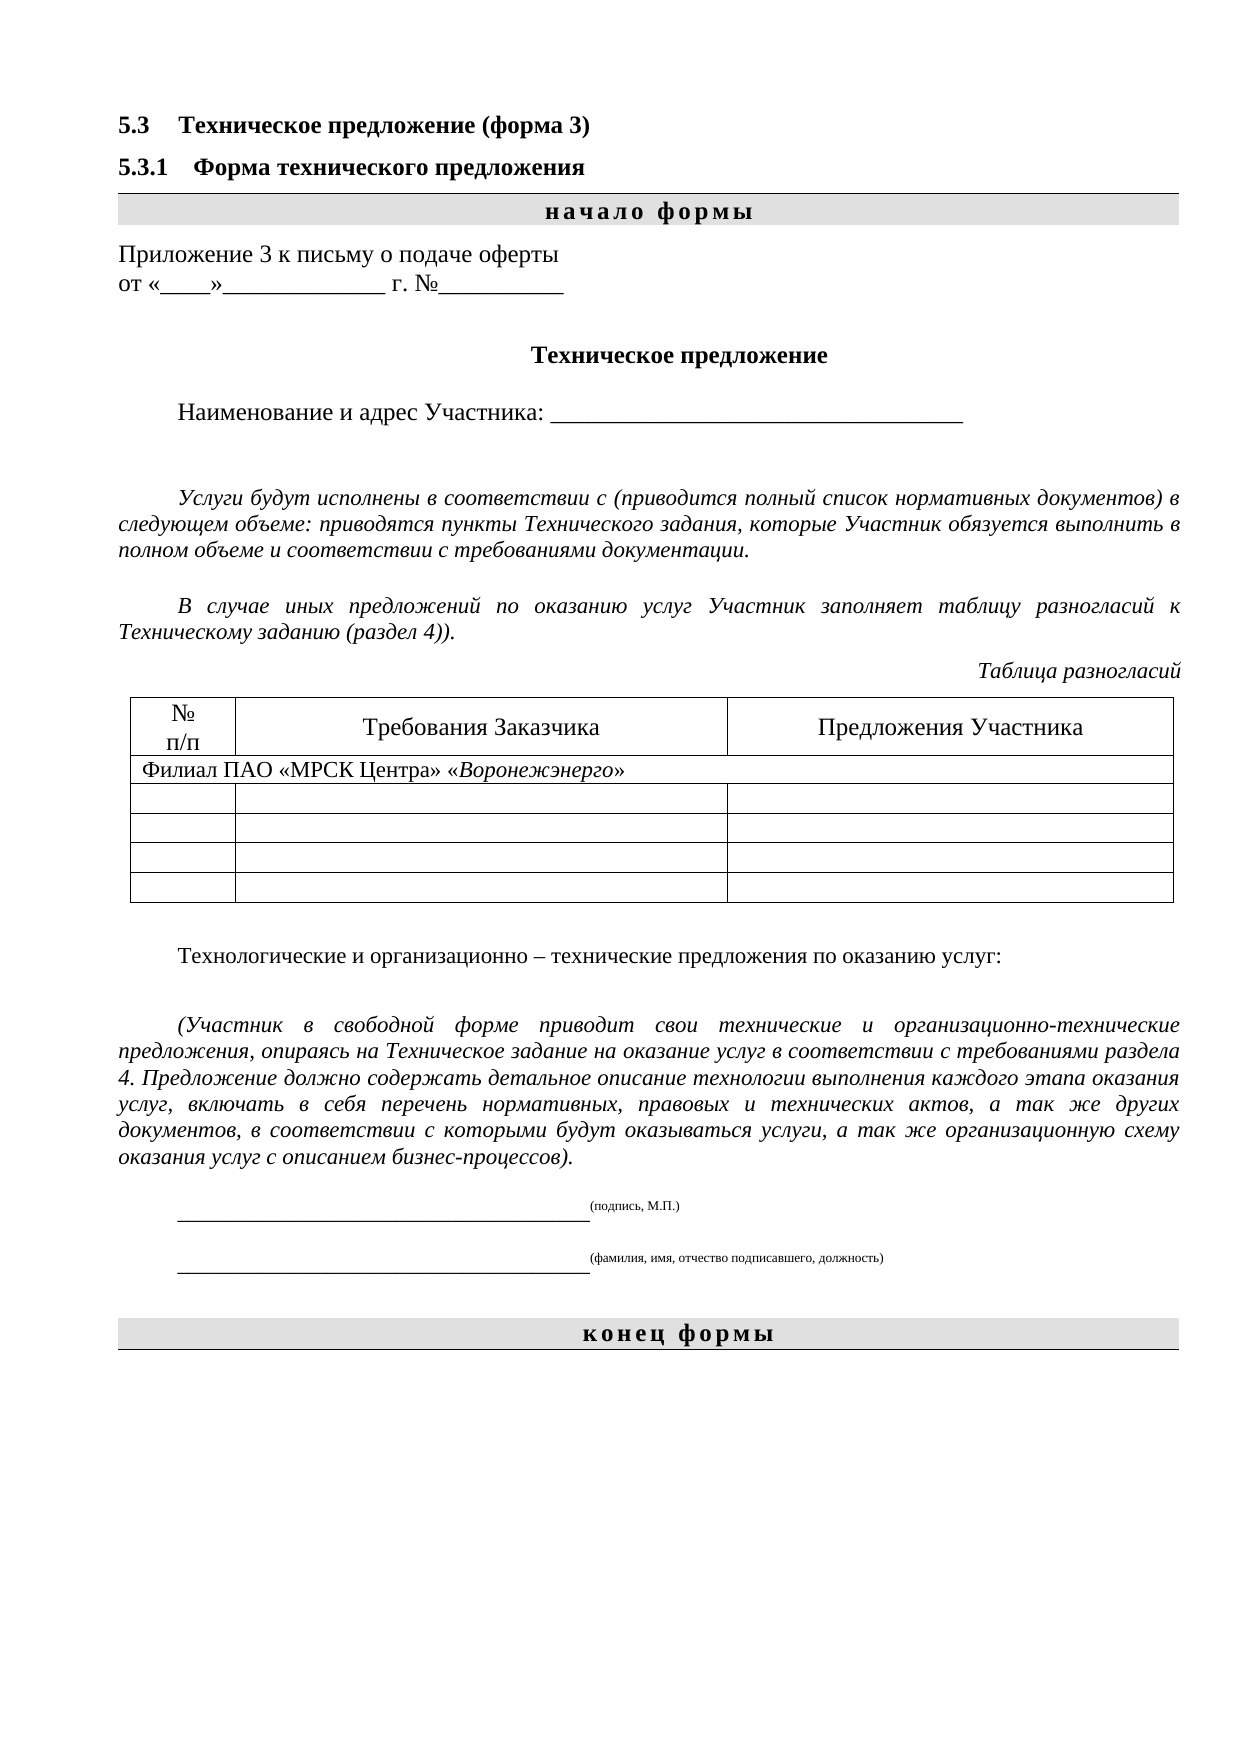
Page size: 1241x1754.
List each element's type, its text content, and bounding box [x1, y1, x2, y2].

text В случае иных предложений по оказанию услуг Участник заполняет таблицу разногласий к Техническому заданию (раздел 4)). [118, 592, 1181, 645]
table_cell [236, 784, 727, 812]
table_cell [131, 814, 235, 842]
table_cell [728, 814, 1173, 842]
text Техническое предложение [118, 340, 1181, 368]
table_header № п/п [131, 698, 235, 755]
subtitle Техническое предложение (форма 3) [118, 110, 1181, 139]
subtitle Форма технического предложения [118, 152, 1181, 180]
text ____________________________________(подпись, М.П.) [118, 1198, 1181, 1225]
text Услуги будут исполнены в соответствии с (приводится полный список нормативных документов) в следующем объеме: приводятся пункты Технического задания, которые Участник обязуется выполнить в полном объеме и соответствии с требованиями документации. [118, 484, 1181, 563]
table_cell [131, 843, 235, 872]
table_cell [728, 784, 1173, 812]
table_cell [236, 873, 727, 902]
text Технологические и организационно – технические предложения по оказанию услуг: [118, 942, 1181, 969]
text ____________________________________(фамилия, имя, отчество подписавшего, должность) [118, 1250, 1181, 1277]
text (Участник в свободной форме приводит свои технические и организационно-технические предложения, опираясь на Техническое задание на оказание услуг в соответствии с требованиями раздела 4. Предложение должно содержать детальное описание технологии выполнения каждого этапа оказания услуг, включать в себя перечень нормативных, правовых и технических актов, а так же других документов, в соответствии с которыми будут оказываться услуги, а так же организационную схему оказания услуг с описанием бизнес-процессов). [118, 1011, 1181, 1169]
table_cell [728, 843, 1173, 872]
table_cell Филиал ПАО «МРСК Центра» «Воронежэнерго» [131, 756, 1173, 783]
table_header Требования Заказчика [236, 698, 727, 755]
table_header Предложения Участника [728, 698, 1173, 755]
text Приложение 3 к письму о подаче оферты от «____»_____________ г. №__________ [118, 239, 1181, 297]
table_cell [131, 784, 235, 812]
table_cell [236, 843, 727, 872]
text Наименование и адрес Участника: _________________________________ [118, 397, 1181, 426]
table_cell [728, 873, 1173, 902]
text Таблица разногласий [118, 657, 1181, 684]
table_cell [236, 814, 727, 842]
text конец формы [118, 1318, 1179, 1349]
text начало формы [118, 194, 1179, 225]
table_cell [131, 873, 235, 902]
